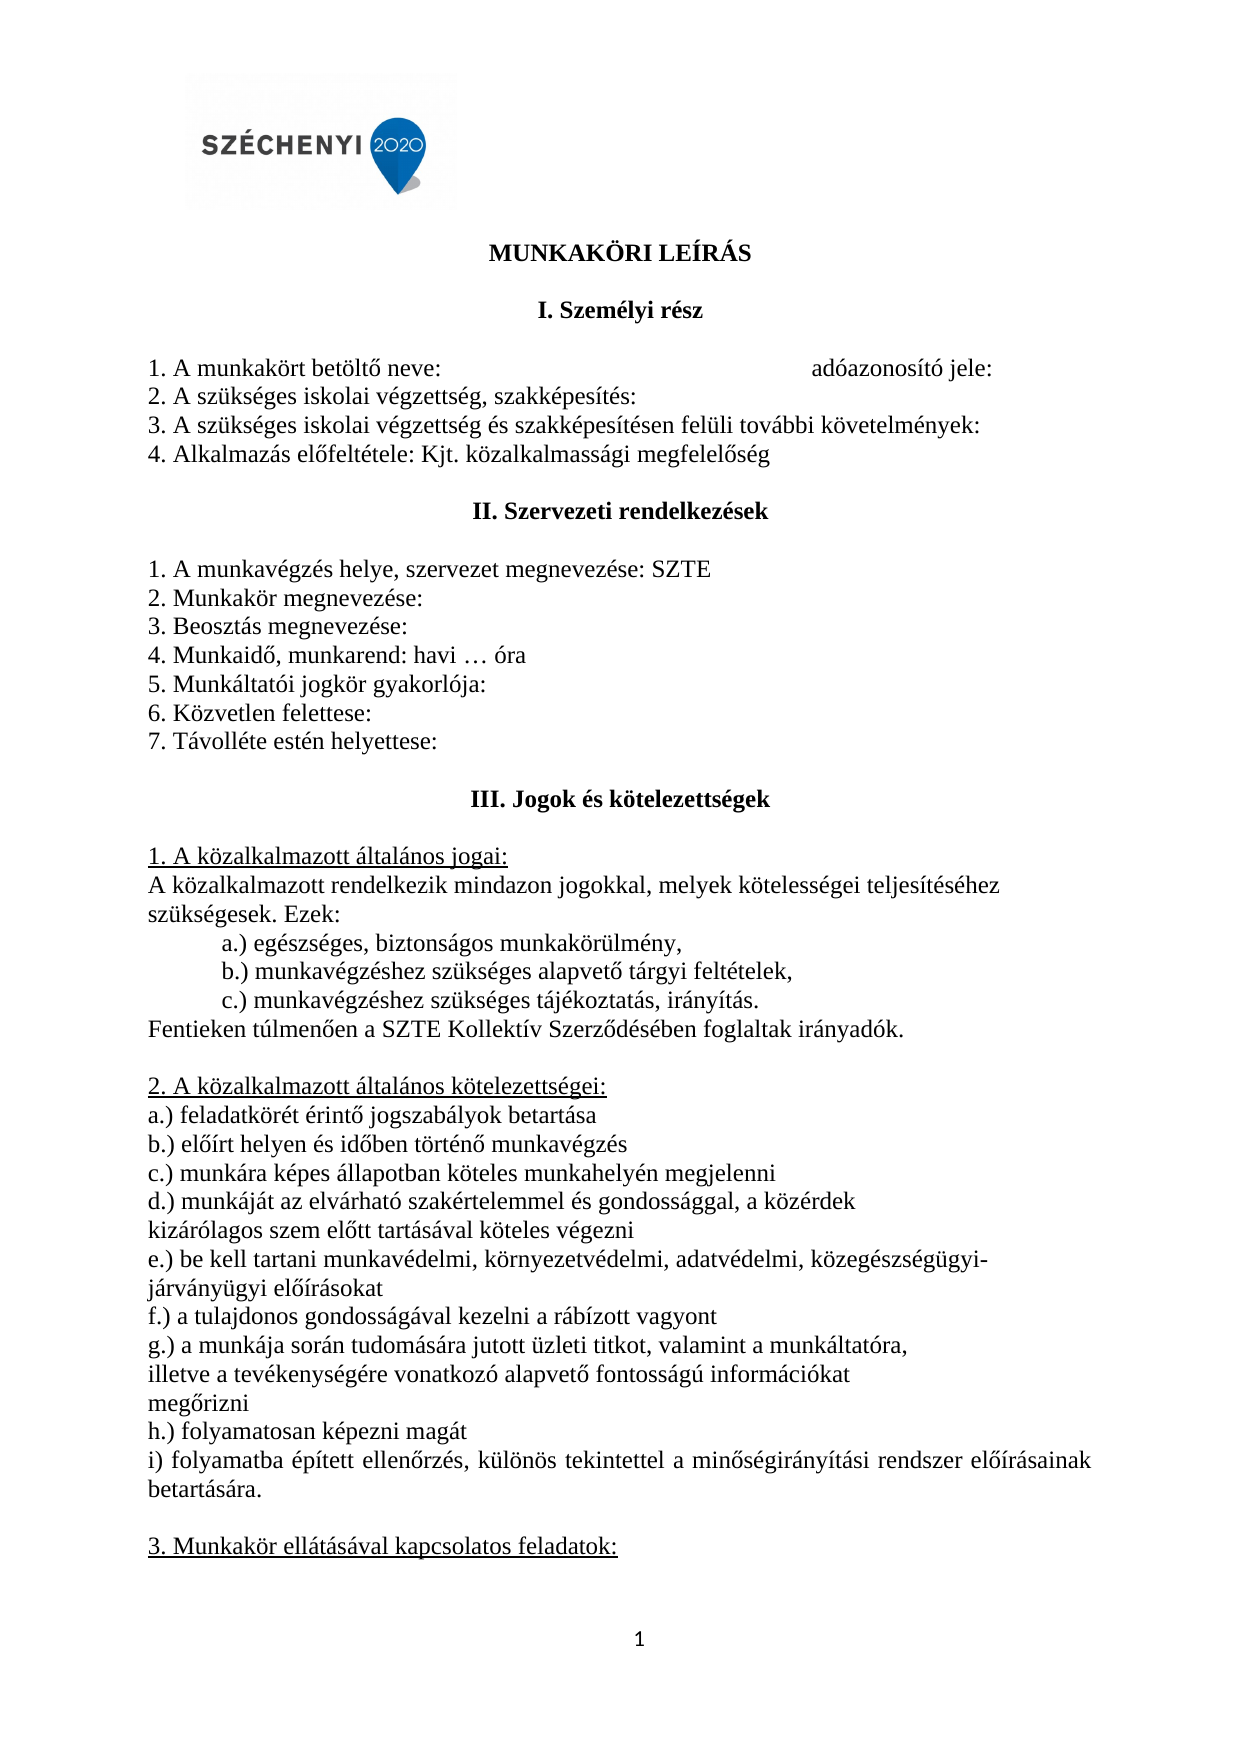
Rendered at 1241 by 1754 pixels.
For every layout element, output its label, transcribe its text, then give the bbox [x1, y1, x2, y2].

text c.) munkavégzéshez szükséges tájékoztatás, irányítás. [148, 985, 1093, 1014]
text d.) munkáját az elvárható szakértelemmel és gondossággal, a közérdek [148, 1186, 1093, 1215]
text 7. Távolléte estén helyettese: [148, 726, 1093, 755]
text járványügyi előírásokat [148, 1273, 1093, 1301]
text 1. A munkavégzés helye, szervezet megnevezése: SZTE [148, 554, 1093, 583]
text MUNKAKÖRI LEÍRÁS [148, 238, 1093, 266]
text b.) előírt helyen és időben történő munkavégzés [148, 1129, 1093, 1158]
text e.) be kell tartani munkavédelmi, környezetvédelmi, adatvédelmi, közegészségügyi- [148, 1244, 1093, 1273]
text 1. A közalkalmazott általános jogai: [148, 841, 1093, 870]
text 2. Munkakör megnevezése: [148, 583, 1093, 611]
text A közalkalmazott rendelkezik mindazon jogokkal, melyek kötelességei teljesítéséhez [148, 870, 1093, 899]
text szükségesek. Ezek: [148, 899, 1093, 928]
text a.) egészséges, biztonságos munkakörülmény, [148, 928, 1093, 956]
text 6. Közvetlen felettese: [148, 698, 1093, 726]
text 3. Munkakör ellátásával kapcsolatos feladatok: [148, 1531, 1093, 1560]
text Fentieken túlmenően a SZTE Kollektív Szerződésében foglaltak irányadók. [148, 1014, 1093, 1043]
text b.) munkavégzéshez szükséges alapvető tárgyi feltételek, [148, 956, 1093, 985]
text 3. A szükséges iskolai végzettség és szakképesítésen felüli további követelmények: [148, 410, 1093, 439]
picture [185, 73, 457, 210]
text 4. Munkaidő, munkarend: havi … óra [148, 640, 1093, 669]
text f.) a tulajdonos gondosságával kezelni a rábízott vagyont [148, 1301, 1093, 1330]
text 4. Alkalmazás előfeltétele: Kjt. közalkalmassági megfelelőség [148, 439, 1093, 468]
text 2. A közalkalmazott általános kötelezettségei: [148, 1071, 1093, 1100]
text 1. A munkakört betöltő neve: adóazonosító jele: [148, 353, 1093, 381]
text megőrizni [148, 1388, 1093, 1416]
text a.) feladatkörét érintő jogszabályok betartása [148, 1100, 1093, 1129]
text i) folyamatba épített ellenőrzés, különös tekintettel a minőségirányítási rendszer előírásainak betartására. [148, 1445, 1093, 1503]
text 2. A szükséges iskolai végzettség, szakképesítés: [148, 381, 1093, 410]
text I. Személyi rész [148, 295, 1093, 324]
text 3. Beosztás megnevezése: [148, 611, 1093, 640]
text III. Jogok és kötelezettségek [148, 784, 1093, 813]
text II. Szervezeti rendelkezések [148, 496, 1093, 525]
text h.) folyamatosan képezni magát [148, 1416, 1093, 1445]
text c.) munkára képes állapotban köteles munkahelyén megjelenni [148, 1158, 1093, 1186]
text kizárólagos szem előtt tartásával köteles végezni [148, 1215, 1093, 1244]
text g.) a munkája során tudomására jutott üzleti titkot, valamint a munkáltatóra, [148, 1330, 1093, 1359]
text 5. Munkáltatói jogkör gyakorlója: [148, 669, 1093, 698]
text illetve a tevékenységére vonatkozó alapvető fontosságú információkat [148, 1359, 1093, 1388]
